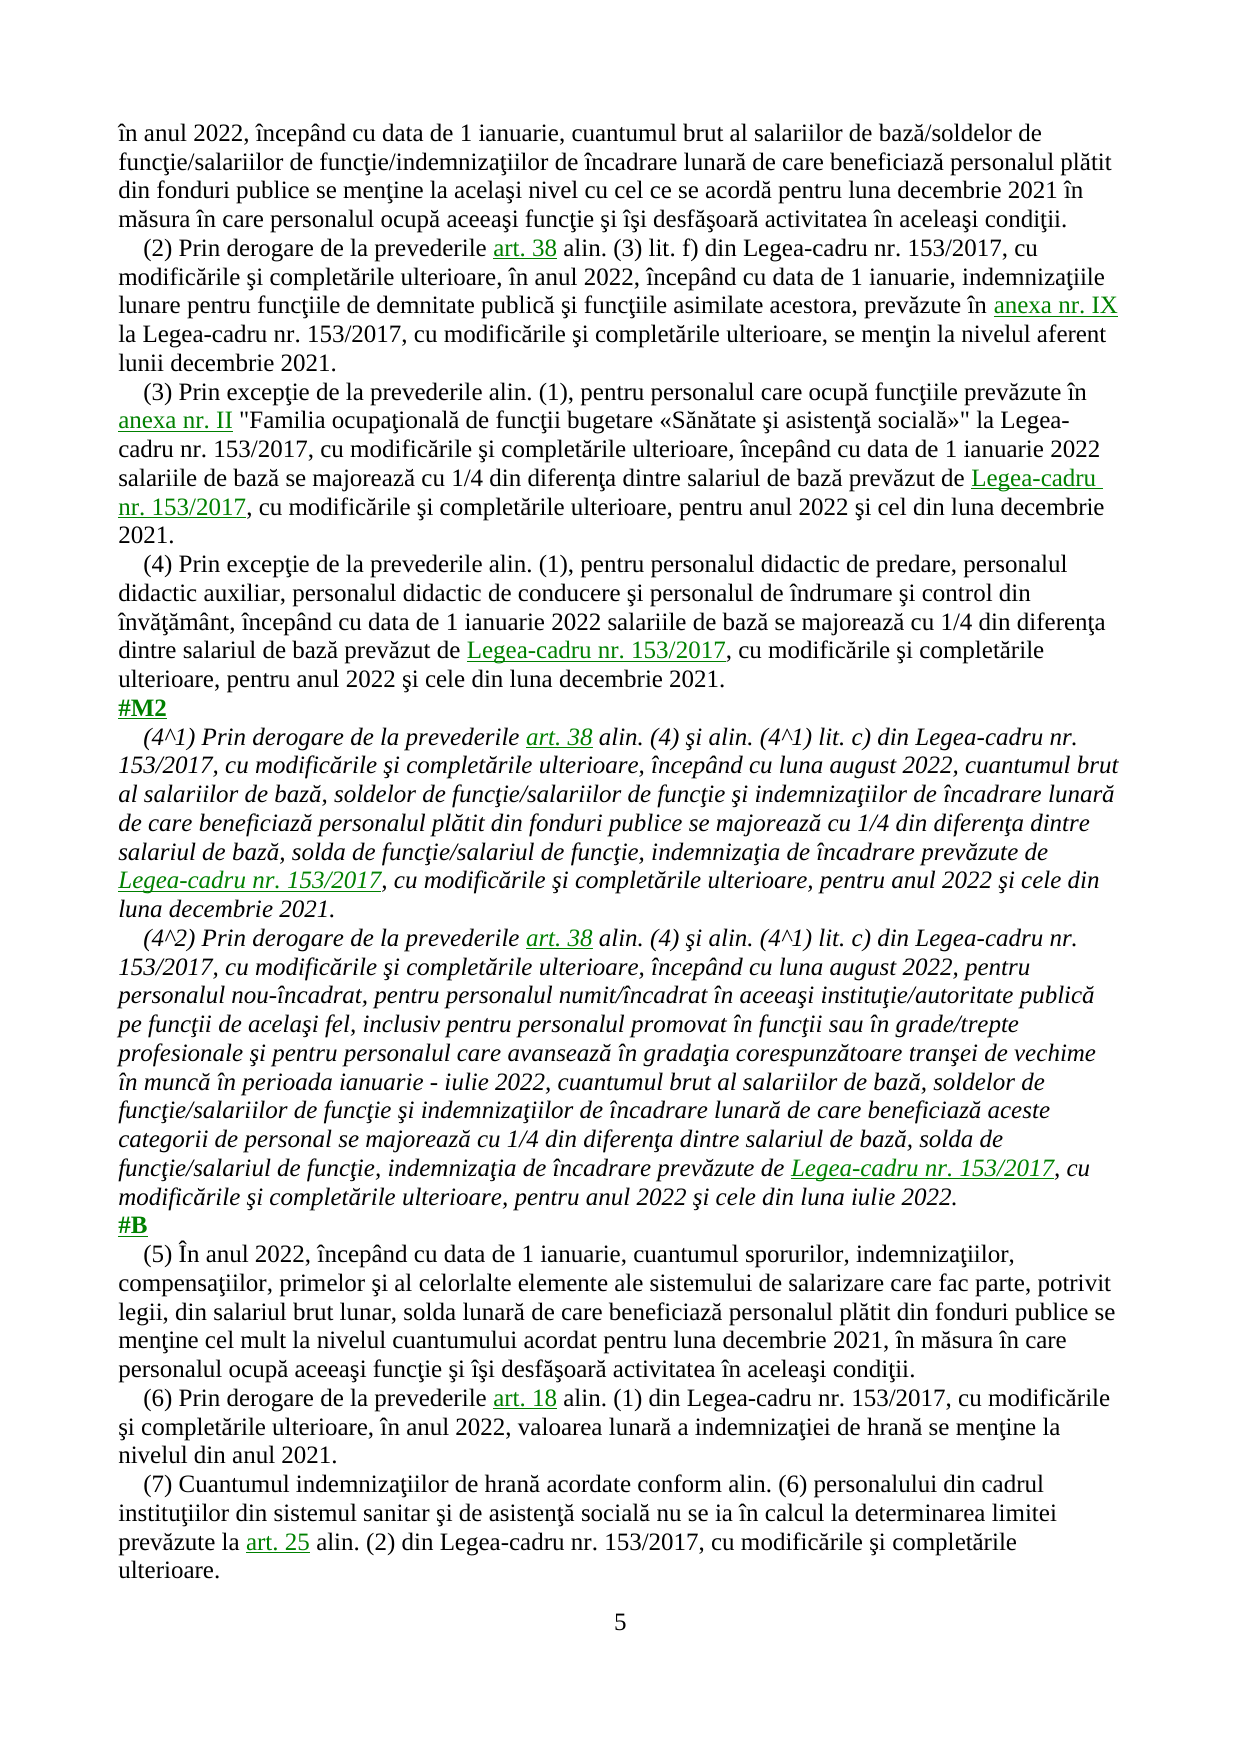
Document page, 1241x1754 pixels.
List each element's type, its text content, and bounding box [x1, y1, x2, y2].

text (6) Prin derogare de la prevederile art. 18 alin. (1) din Legea-cadru nr. 153/2017, cu modificările şi completările ulterioare, în anul 2022, valoarea lunară a indemnizaţiei de hrană se menţine la nivelul din anul 2021. [118, 1383, 1122, 1469]
text (7) Cuantumul indemnizaţiilor de hrană acordate conform alin. (6) personalului din cadrul instituţiilor din sistemul sanitar şi de asistenţă socială nu se ia în calcul la determinarea limitei prevăzute la art. 25 alin. (2) din Legea-cadru nr. 153/2017, cu modificările şi completările ulterioare. [118, 1469, 1122, 1584]
text (3) Prin excepţie de la prevederile alin. (1), pentru personalul care ocupă funcţiile prevăzute în anexa nr. II "Familia ocupaţională de funcţii bugetare «Sănătate şi asistenţă socială»" la Legea-cadru nr. 153/2017, cu modificările şi completările ulterioare, începând cu data de 1 ianuarie 2022 salariile de bază se majorează cu 1/4 din diferenţa dintre salariul de bază prevăzut de Legea-cadru nr. 153/2017, cu modificările şi completările ulterioare, pentru anul 2022 şi cel din luna decembrie 2021. [118, 377, 1122, 549]
text (4^2) Prin derogare de la prevederile art. 38 alin. (4) şi alin. (4^1) lit. c) din Legea-cadru nr. 153/2017, cu modificările şi completările ulterioare, începând cu luna august 2022, pentru personalul nou-încadrat, pentru personalul numit/încadrat în aceeaşi instituţie/autoritate publică pe funcţii de acelaşi fel, inclusiv pentru personalul promovat în funcţii sau în grade/trepte profesionale şi pentru personalul care avansează în gradaţia corespunzătoare tranşei de vechime în muncă în perioada ianuarie - iulie 2022, cuantumul brut al salariilor de bază, soldelor de funcţie/salariilor de funcţie şi indemnizaţiilor de încadrare lunară de care beneficiază aceste categorii de personal se majorează cu 1/4 din diferenţa dintre salariul de bază, solda de funcţie/salariul de funcţie, indemnizaţia de încadrare prevăzute de Legea-cadru nr. 153/2017, cu modificările şi completările ulterioare, pentru anul 2022 şi cele din luna iulie 2022. [118, 923, 1122, 1211]
text (4) Prin excepţie de la prevederile alin. (1), pentru personalul didactic de predare, personalul didactic auxiliar, personalul didactic de conducere şi personalul de îndrumare şi control din învăţământ, începând cu data de 1 ianuarie 2022 salariile de bază se majorează cu 1/4 din diferenţa dintre salariul de bază prevăzut de Legea-cadru nr. 153/2017, cu modificările şi completările ulterioare, pentru anul 2022 şi cele din luna decembrie 2021. [118, 549, 1122, 693]
text (4^1) Prin derogare de la prevederile art. 38 alin. (4) şi alin. (4^1) lit. c) din Legea-cadru nr. 153/2017, cu modificările şi completările ulterioare, începând cu luna august 2022, cuantumul brut al salariilor de bază, soldelor de funcţie/salariilor de funcţie şi indemnizaţiilor de încadrare lunară de care beneficiază personalul plătit din fonduri publice se majorează cu 1/4 din diferenţa dintre salariul de bază, solda de funcţie/salariul de funcţie, indemnizaţia de încadrare prevăzute de Legea-cadru nr. 153/2017, cu modificările şi completările ulterioare, pentru anul 2022 şi cele din luna decembrie 2021. [118, 722, 1122, 923]
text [118, 118, 1122, 233]
text #M2 [118, 693, 1122, 722]
text #B [118, 1211, 1122, 1239]
text (5) În anul 2022, începând cu data de 1 ianuarie, cuantumul sporurilor, indemnizaţiilor, compensaţiilor, primelor şi al celorlalte elemente ale sistemului de salarizare care fac parte, potrivit legii, din salariul brut lunar, solda lunară de care beneficiază personalul plătit din fonduri publice se menţine cel mult la nivelul cuantumului acordat pentru luna decembrie 2021, în măsura în care personalul ocupă aceeaşi funcţie şi îşi desfăşoară activitatea în aceleaşi condiţii. [118, 1239, 1122, 1383]
text (2) Prin derogare de la prevederile art. 38 alin. (3) lit. f) din Legea-cadru nr. 153/2017, cu modificările şi completările ulterioare, în anul 2022, începând cu data de 1 ianuarie, indemnizaţiile lunare pentru funcţiile de demnitate publică şi funcţiile asimilate acestora, prevăzute în anexa nr. IX la Legea-cadru nr. 153/2017, cu modificările şi completările ulterioare, se menţin la nivelul aferent lunii decembrie 2021. [118, 233, 1122, 377]
